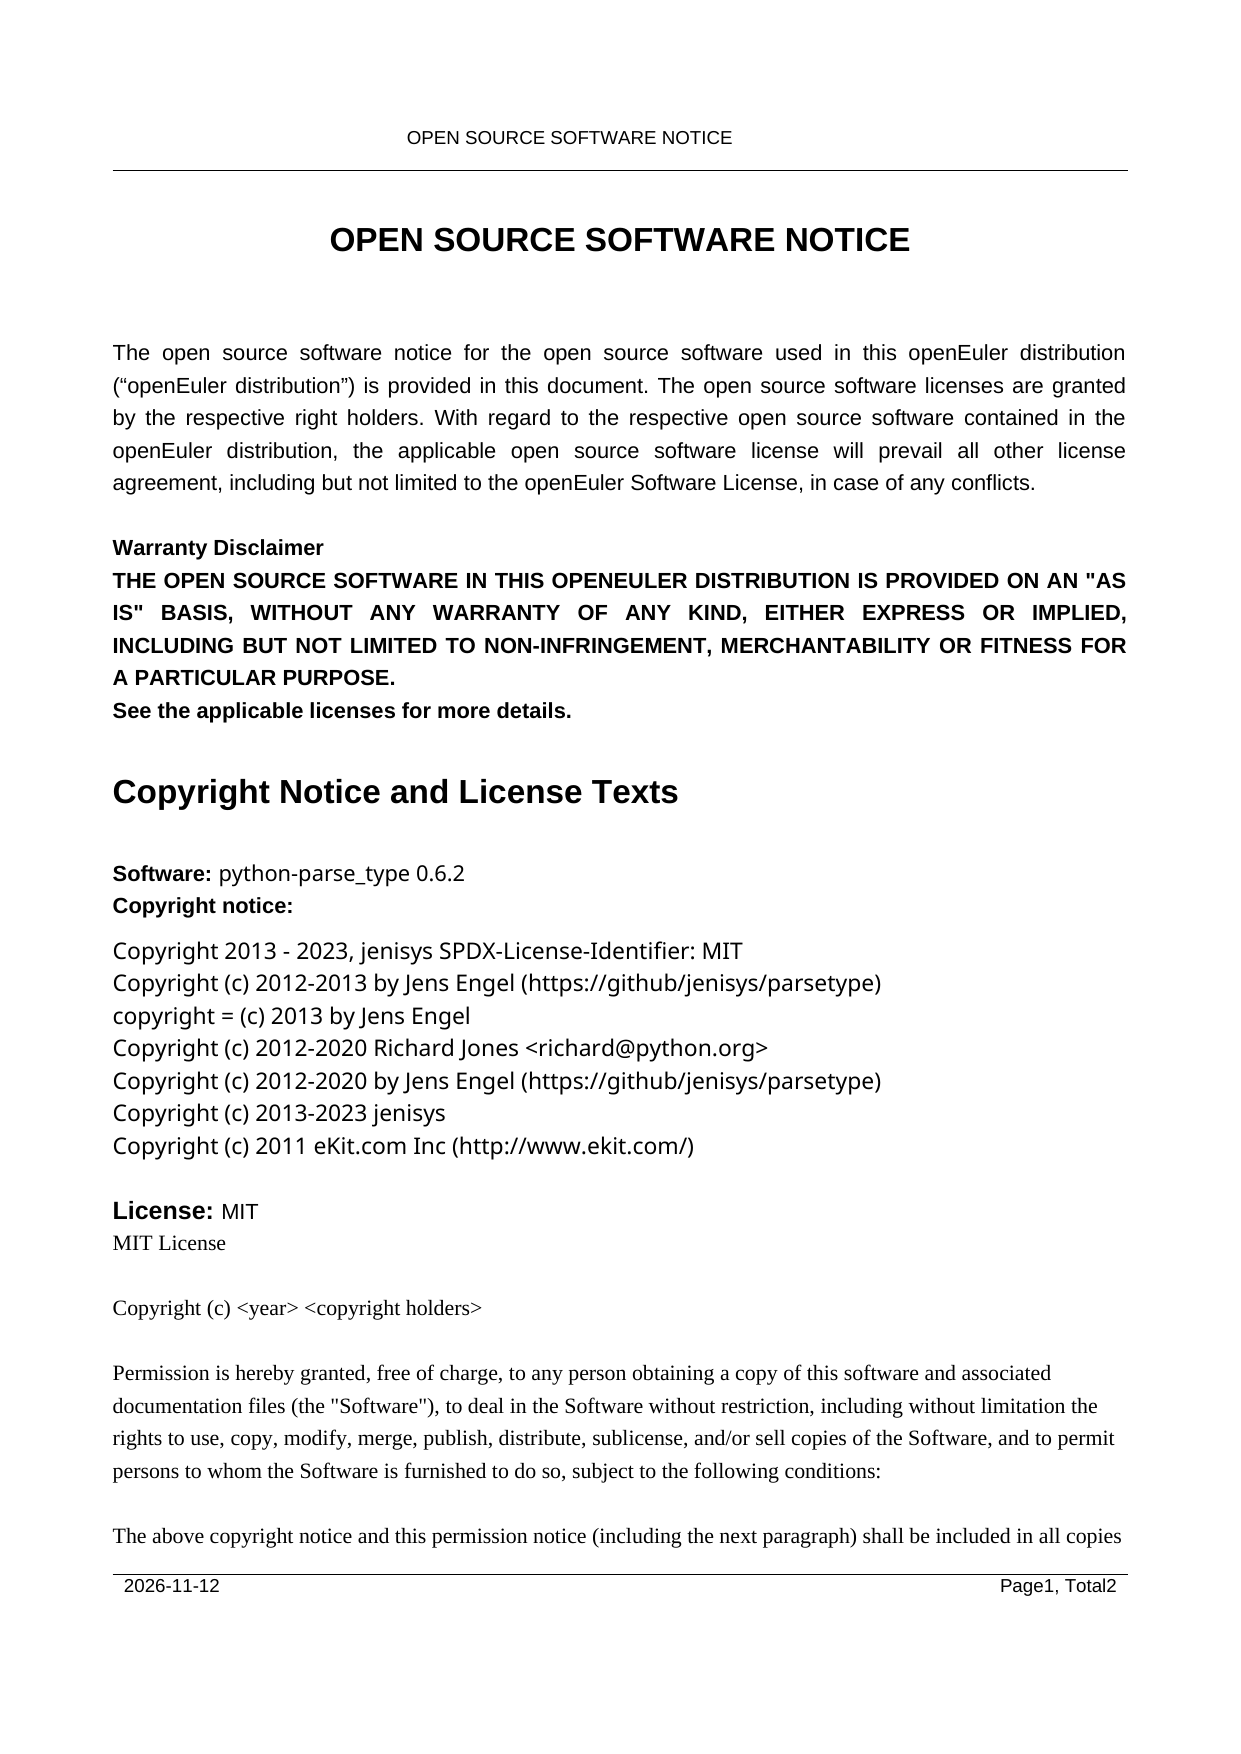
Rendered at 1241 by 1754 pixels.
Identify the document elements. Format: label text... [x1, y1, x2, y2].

text License: MIT [112, 1194, 1128, 1226]
text Copyright notice: [112, 889, 1128, 921]
text Warranty Disclaimer [112, 531, 1128, 564]
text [112, 1226, 1128, 1551]
text Copyright Notice and License Texts [112, 759, 1128, 824]
text OPEN SOURCE SOFTWARE NOTICE [112, 206, 1128, 271]
text The open source software notice for the open source software used in this openEuler distribution (“openEuler distribution”) is provided in this document. The open source software licenses are granted by the respective right holders. With regard to the respective open source software contained in the openEuler distribution, the applicable open source software license will prevail all other license agreement, including but not limited to the openEuler Software License, in case of any conflicts. [112, 336, 1128, 499]
text Copyright 2013 - 2023, jenisys SPDX-License-Identifier: MIT Copyright (c) 2012-2013 by Jens Engel (https://github/jenisys/parsetype) copyright = (c) 2013 by Jens Engel Copyright (c) 2012-2020 Richard Jones <richard@python.org> Copyright (c) 2012-2020 by Jens Engel (https://github/jenisys/parsetype) Copyright (c) 2013-2023 jenisys Copyright (c) 2011 eKit.com Inc (http://www.ekit.com/) [112, 934, 1128, 1194]
title Software: python-parse_type 0.6.2 [112, 856, 1128, 889]
text THE OPEN SOURCE SOFTWARE IN THIS OPENEULER DISTRIBUTION IS PROVIDED ON AN "AS IS" BASIS, WITHOUT ANY WARRANTY OF ANY KIND, EITHER EXPRESS OR IMPLIED, INCLUDING BUT NOT LIMITED TO NON-INFRINGEMENT, MERCHANTABILITY OR FITNESS FOR A PARTICULAR PURPOSE. See the applicable licenses for more details. [112, 564, 1128, 726]
